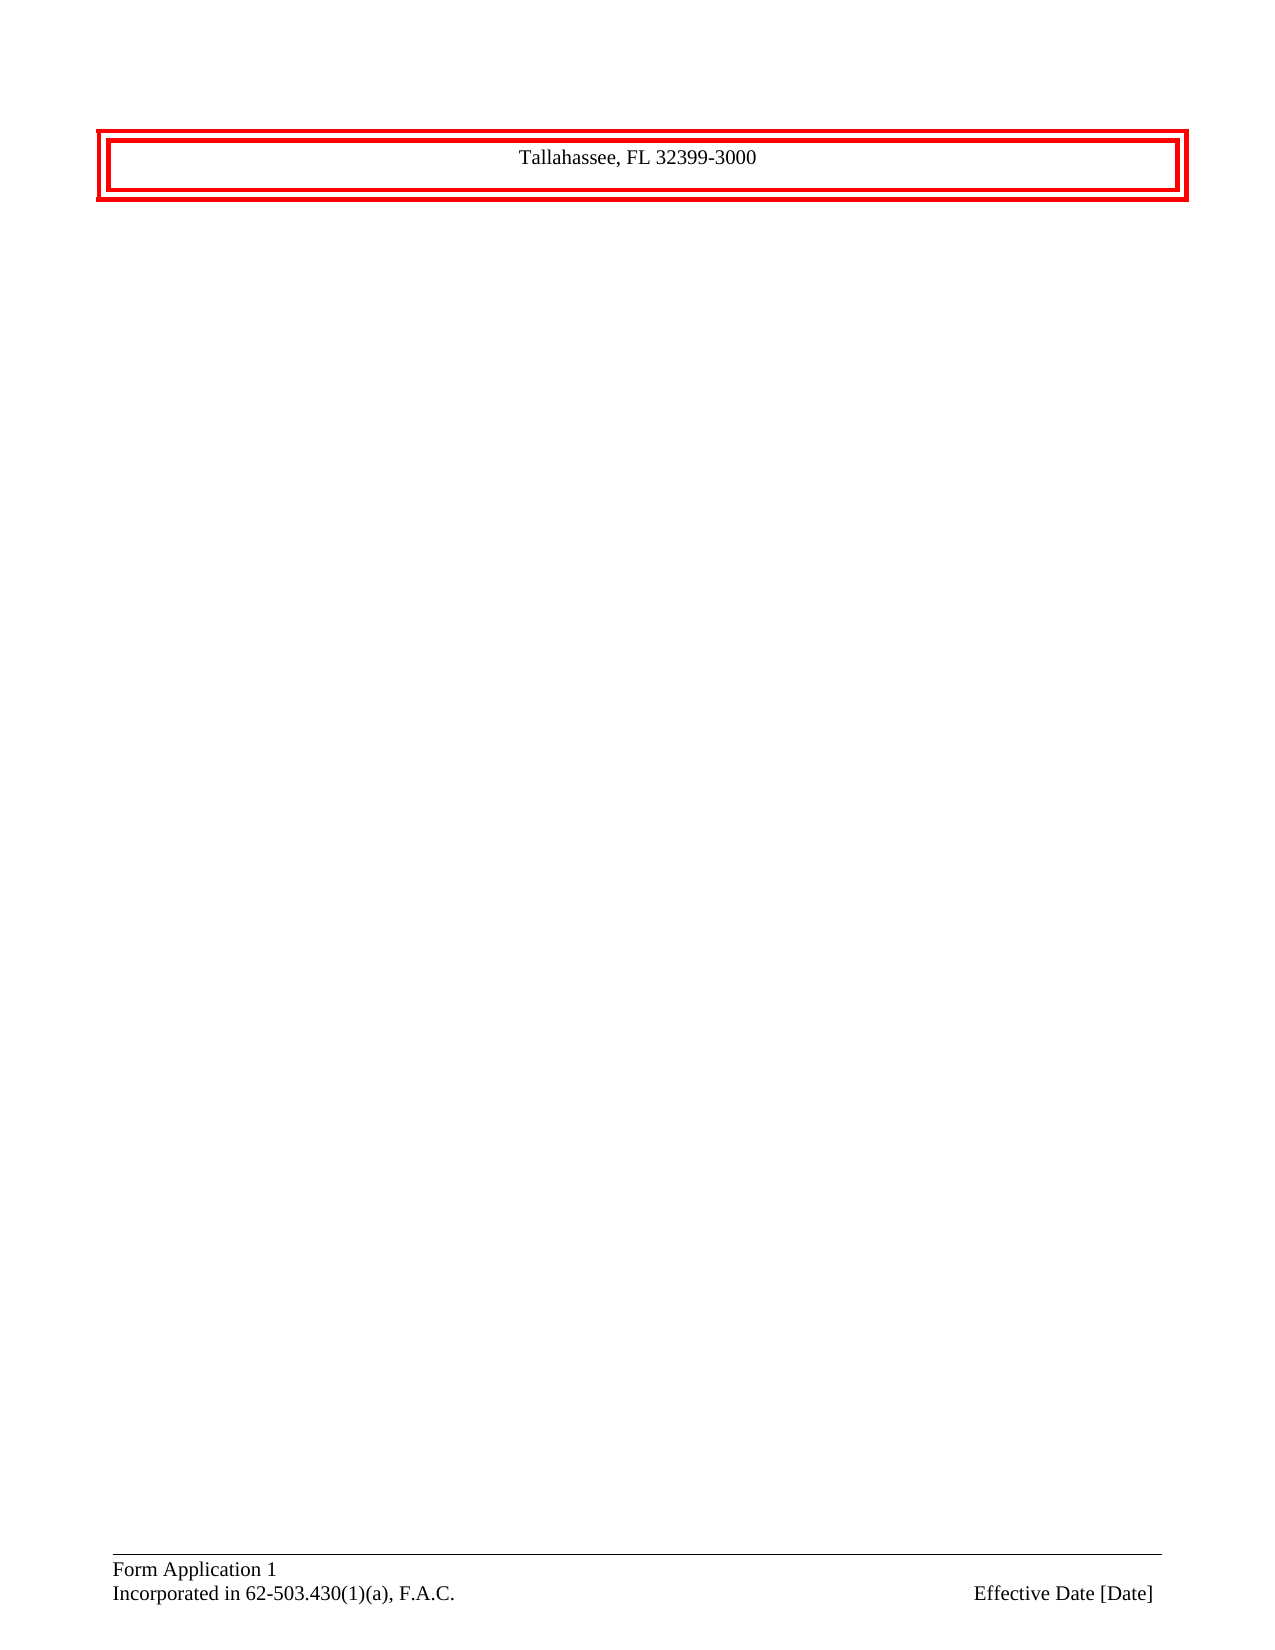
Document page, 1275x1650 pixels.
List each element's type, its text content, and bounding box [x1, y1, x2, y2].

text Tallahassee, FL 32399-3000 [101, 133, 1184, 197]
